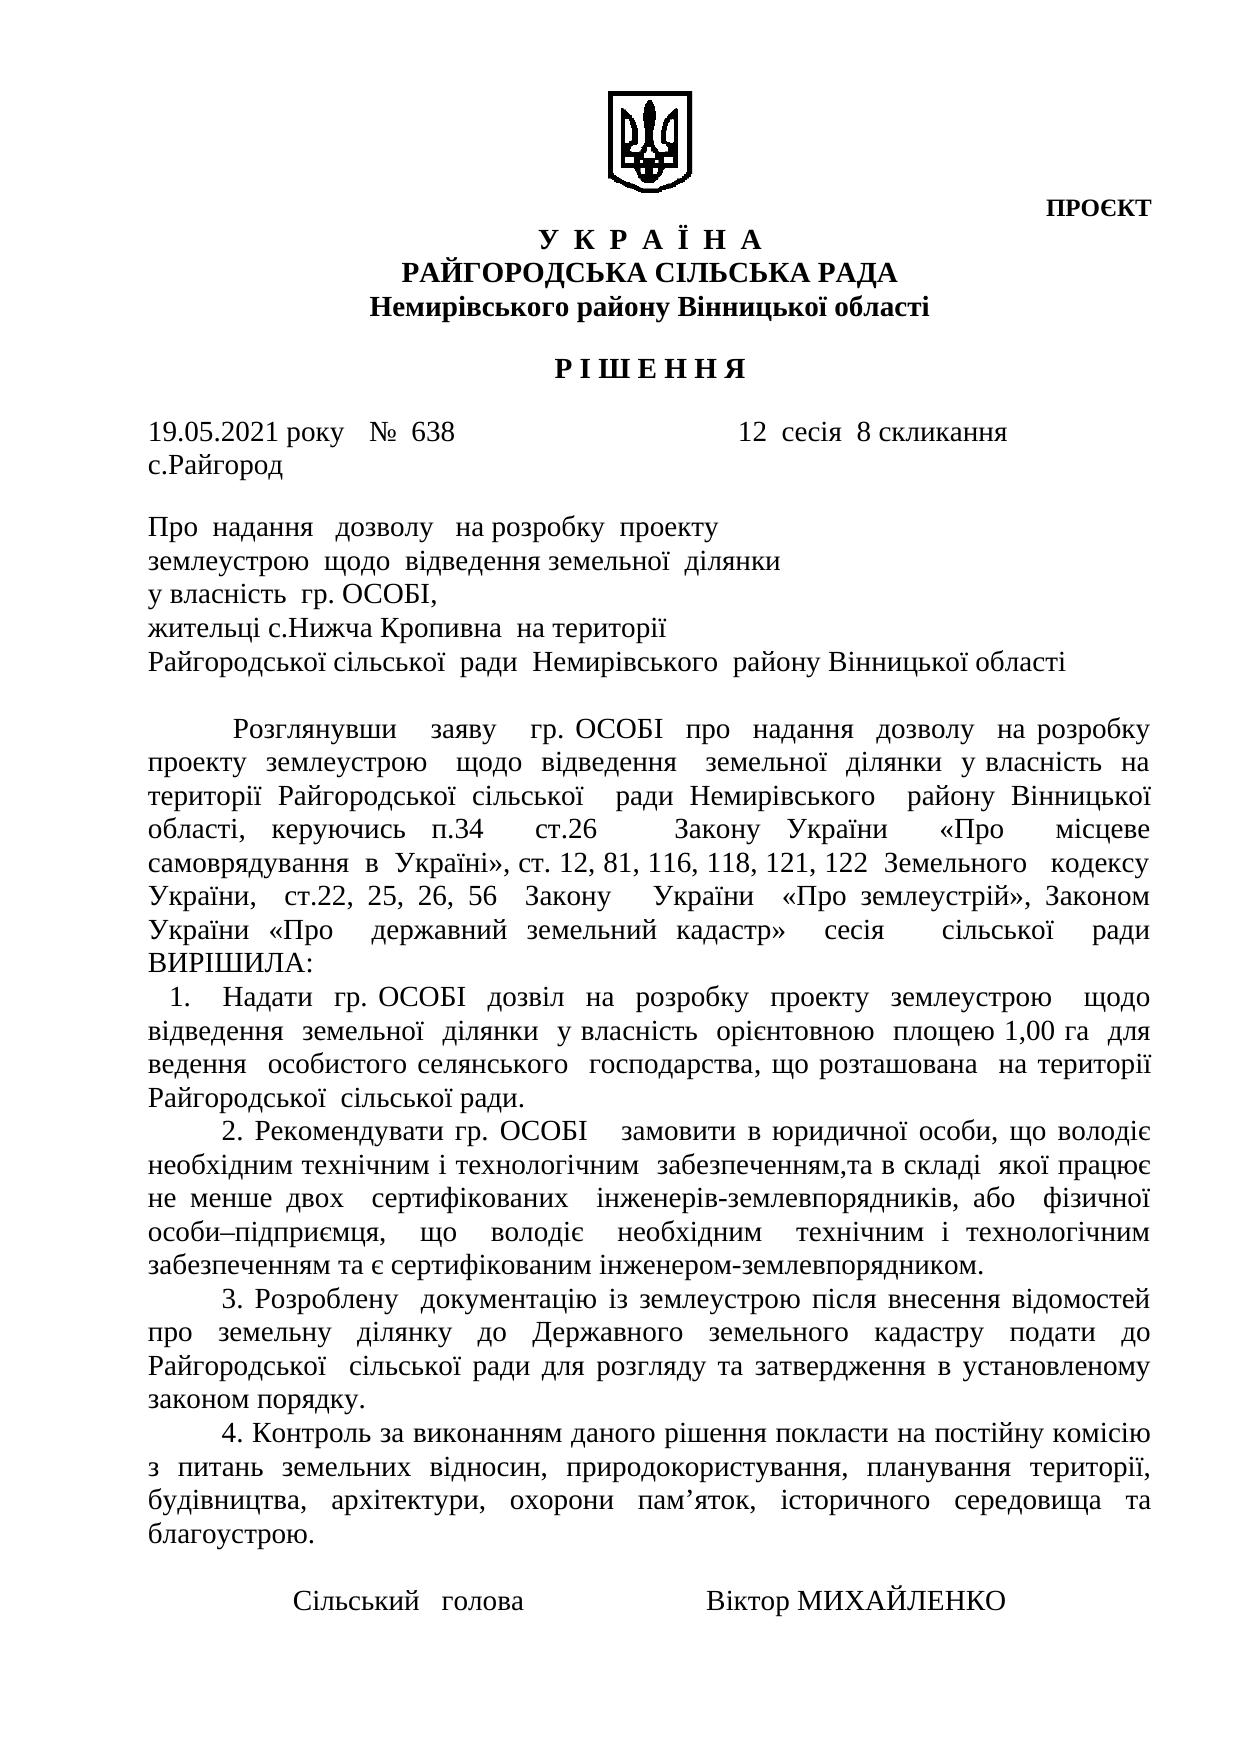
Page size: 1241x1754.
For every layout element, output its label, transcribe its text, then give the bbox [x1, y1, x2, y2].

text Про надання дозволу на розробку проекту [148, 509, 1152, 543]
picture [606, 88, 693, 194]
text Сільський голова Віктор МИХАЙЛЕНКО [148, 1583, 1152, 1616]
text ПРОЄКТ [148, 193, 1152, 222]
text землеустрою щодо відведення земельної ділянки [148, 543, 1152, 577]
text Райгородської сільської ради Немирівського району Вінницької області [148, 644, 1152, 677]
list 4. Контроль за виконанням даного рішення покласти на постійну комісію з питань земельних відносин, природокористування, планування території, будівництва, архітектури, охорони пам’яток, історичного середовища та благоустрою. [148, 1415, 1152, 1549]
text жительці с.Нижча Кропивна на території [148, 610, 1152, 644]
text 3. Розроблену документацію із землеустрою після внесення відомостей про земельну ділянку до Державного земельного кадастру подати до Райгородської сільської ради для розгляду та затвердження в установленому законом порядку. [148, 1281, 1152, 1415]
text у власність гр. ОСОБІ, [148, 577, 1152, 610]
text Розглянувши заяву гр. ОСОБІ про надання дозволу на розробку проекту землеустрою щодо відведення земельної ділянки у власність на території Райгородської сільської ради Немирівського району Вінницької області, керуючись п.34 ст.26 Закону України «Про місцеве самоврядування в Україні», ст. 12, 81, 116, 118, 121, 122 Земельного кодексу України, ст.22, 25, 26, 56 Закону України «Про землеустрій», Законом України «Про державний земельний кадастр» сесія сільської ради ВИРІШИЛА: [148, 711, 1152, 979]
text 19.05.2021 року № 638 12 сесія 8 скликання [148, 414, 1152, 447]
text с.Райгород [148, 447, 1152, 481]
text Р І Ш Е Н Н Я [148, 351, 1152, 385]
text Немирівського району Вінницької області [148, 289, 1152, 323]
subtitle РАЙГОРОДСЬКА СІЛЬСЬКА РАДА [148, 256, 1152, 289]
text 1. Надати гр. ОСОБІ дозвіл на розробку проекту землеустрою щодо відведення земельної ділянки у власність орієнтовною площею 1,00 га для ведення особистого селянського господарства, що розташована на території Райгородської сільської ради. [148, 979, 1152, 1113]
text 2. Рекомендувати гр. ОСОБІ замовити в юридичної особи, що володіє необхідним технічним і технологічним забезпеченням,та в складі якої працює не менше двох сертифікованих інженерів-землевпорядників, або фізичної особи–підприємця, що володіє необхідним технічним і технологічним забезпеченням та є сертифікованим інженером-землевпорядником. [148, 1113, 1152, 1281]
title У К Р А Ї Н А [148, 222, 1152, 256]
